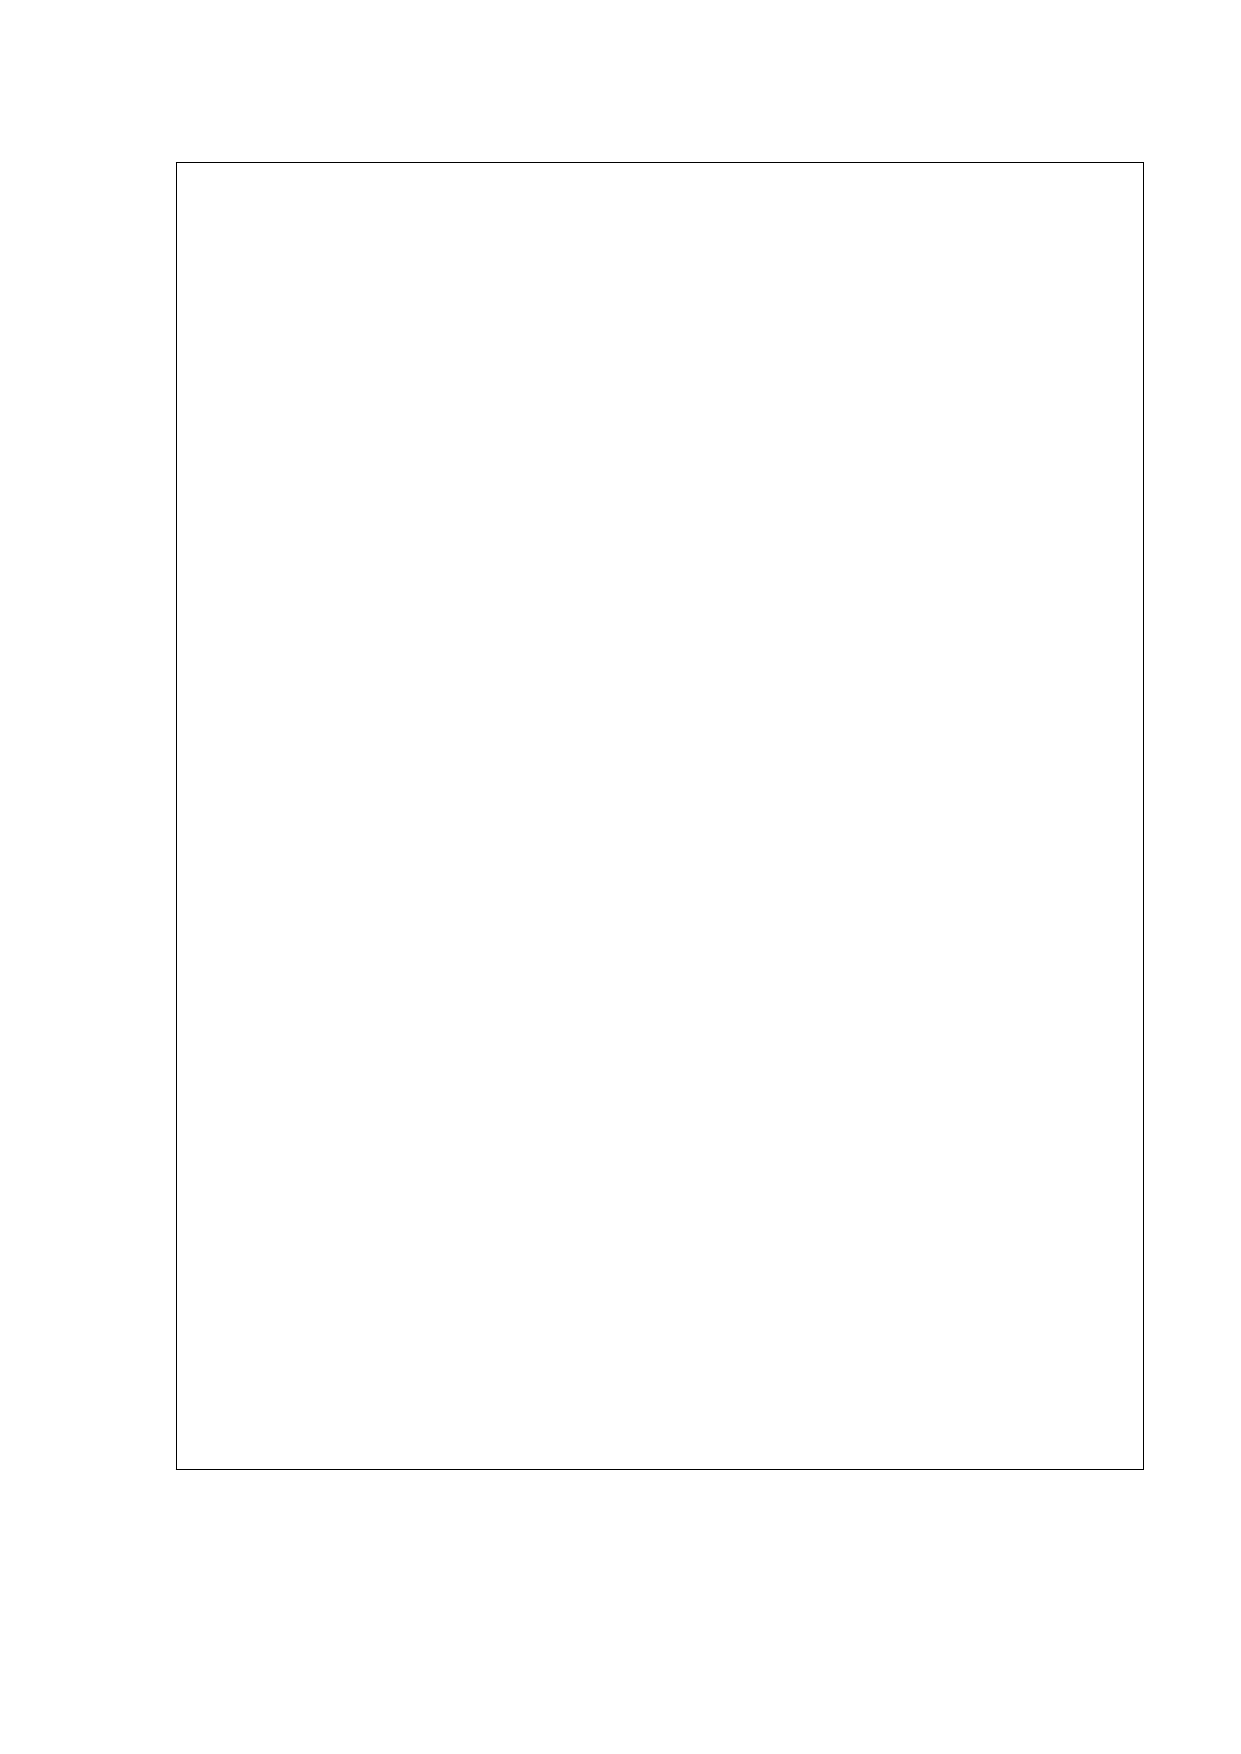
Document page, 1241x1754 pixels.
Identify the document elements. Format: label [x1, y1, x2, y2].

table_header [177, 163, 1143, 1469]
